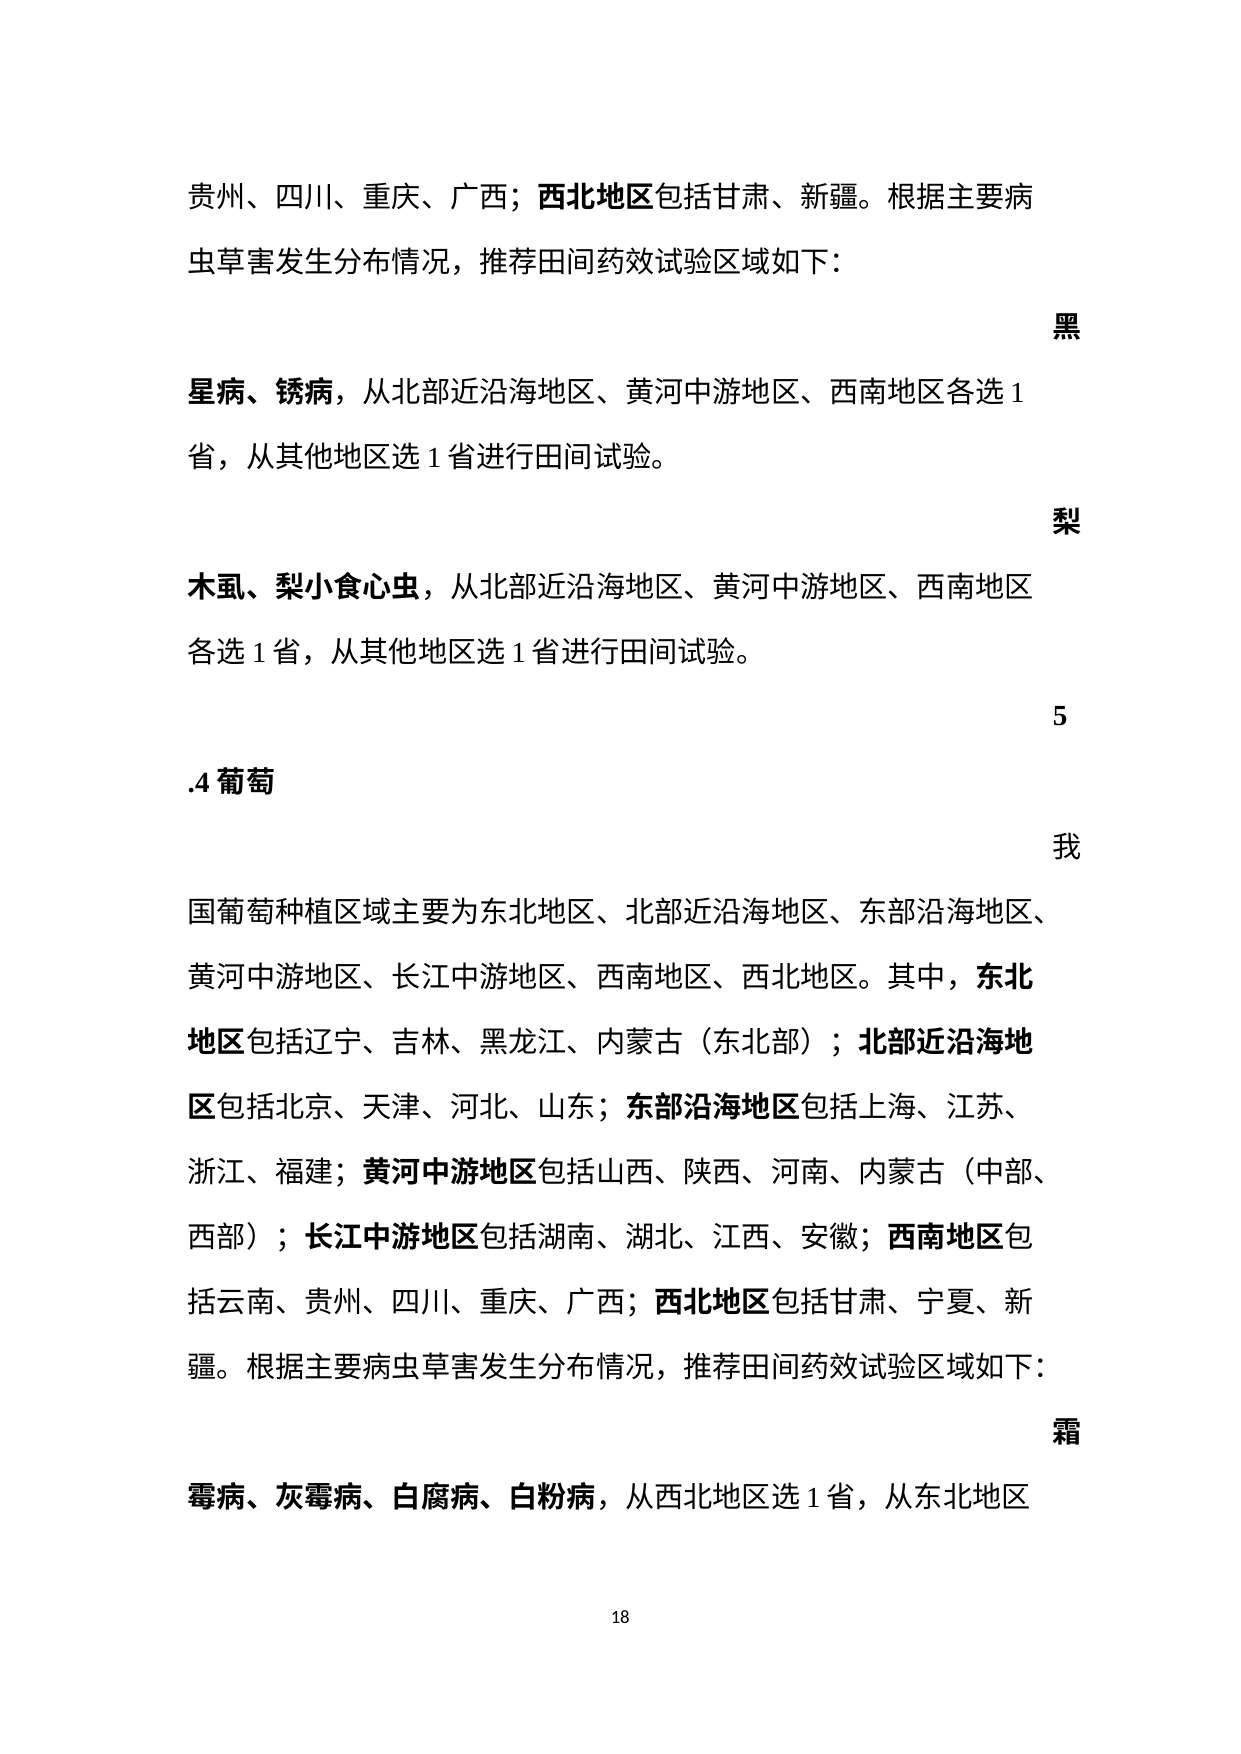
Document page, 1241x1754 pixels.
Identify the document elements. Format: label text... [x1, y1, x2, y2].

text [187, 162, 1053, 292]
text 我国葡萄种植区域主要为东北地区、北部近沿海地区、东部沿海地区、黄河中游地区、长江中游地区、西南地区、西北地区。其中，东北地区包括辽宁、吉林、黑龙江、内蒙古（东北部）；北部近沿海地区包括北京、天津、河北、山东；东部沿海地区包括上海、江苏、浙江、福建；黄河中游地区包括山西、陕西、河南、内蒙古（中部、西部）；长江中游地区包括湖南、湖北、江西、安徽；西南地区包括云南、贵州、四川、重庆、广西；西北地区包括甘肃、宁夏、新疆。根据主要病虫草害发生分布情况，推荐田间药效试验区域如下： [187, 812, 1053, 1397]
text 梨木虱、梨小食心虫，从北部近沿海地区、黄河中游地区、西南地区各选1省，从其他地区选1省进行田间试验。 [187, 487, 1053, 682]
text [187, 1397, 1053, 1527]
text 黑星病、锈病，从北部近沿海地区、黄河中游地区、西南地区各选1省，从其他地区选1省进行田间试验。 [187, 292, 1053, 487]
text 5.4 葡萄 [187, 682, 1053, 812]
